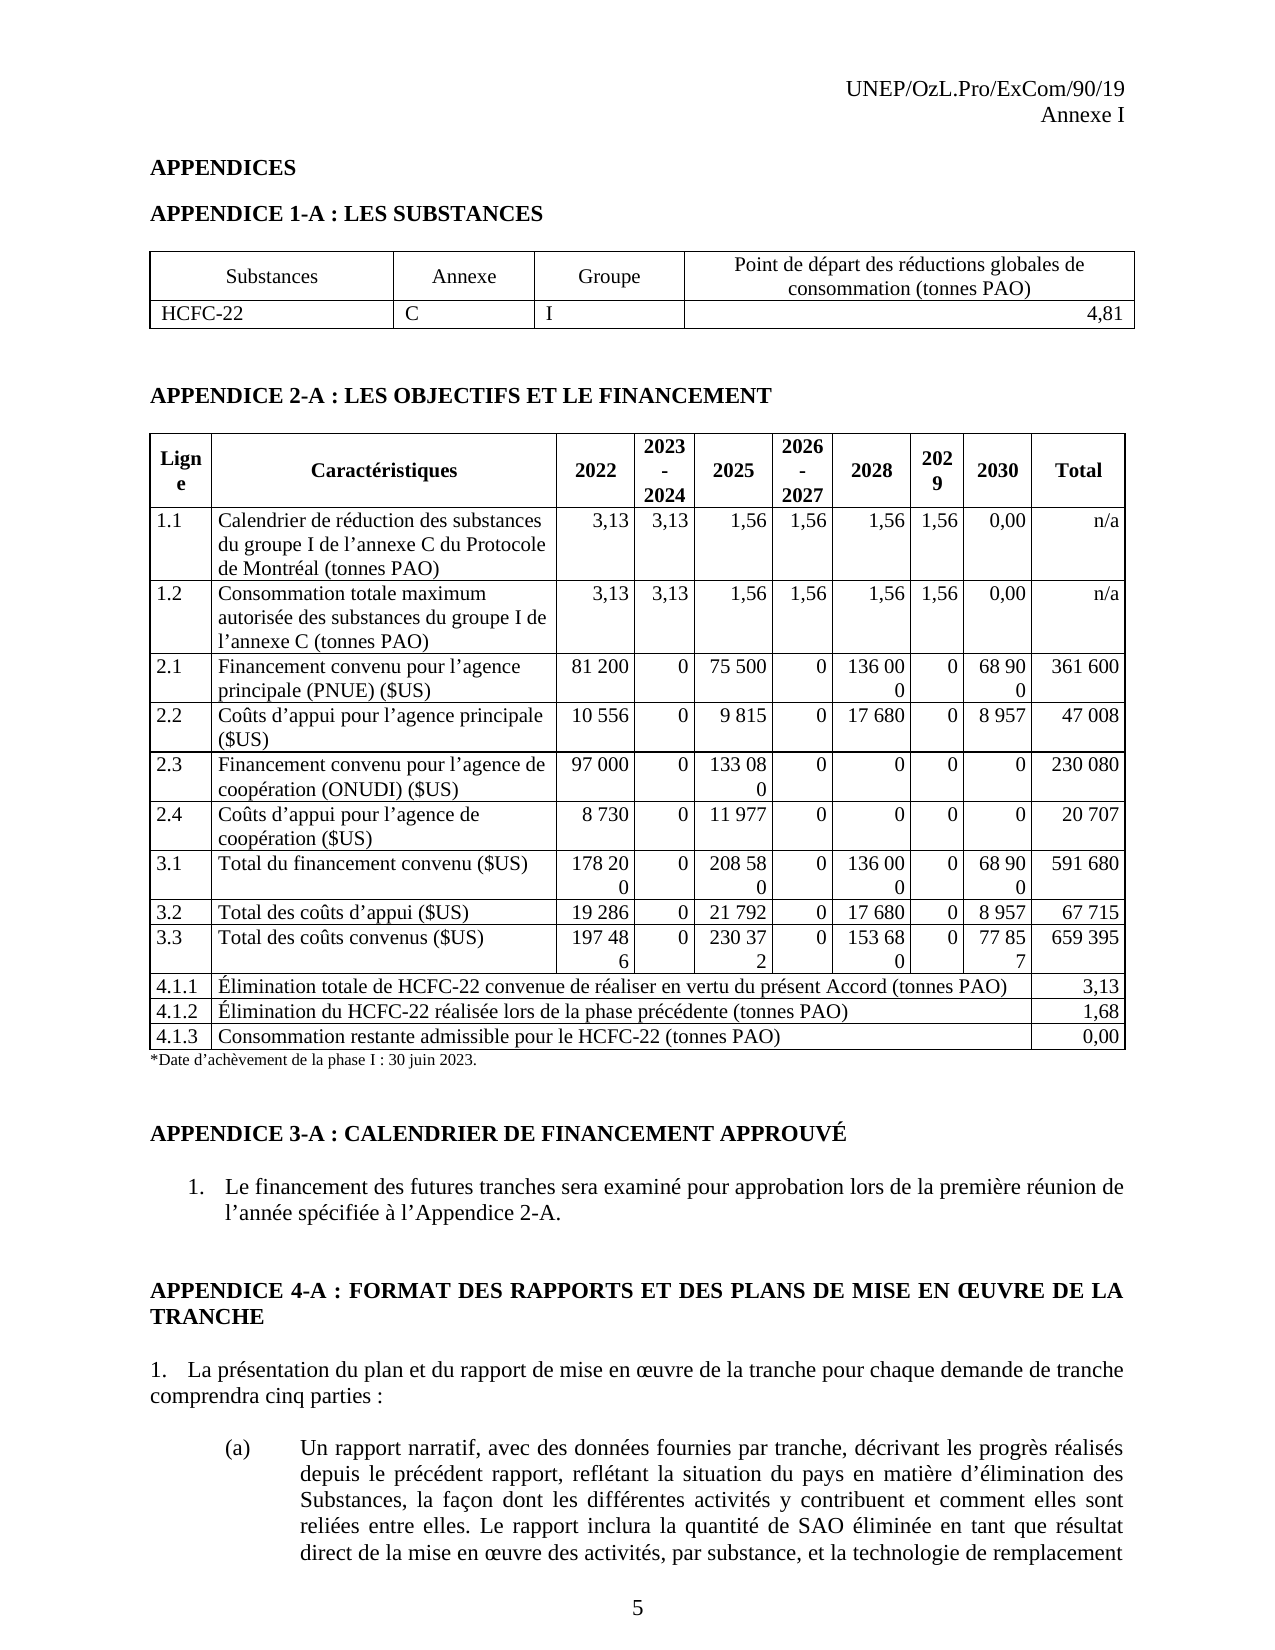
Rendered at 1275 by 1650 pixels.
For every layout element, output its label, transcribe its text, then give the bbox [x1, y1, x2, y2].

table_cell 2.3 [151, 753, 211, 801]
table_cell 8 957 [964, 900, 1031, 924]
table_cell 0 [773, 802, 832, 850]
table_cell 3.1 [151, 851, 211, 899]
table_cell 21 792 [695, 900, 772, 924]
table_cell 1,56 [695, 508, 772, 580]
text APPENDICE 4-A : FORMAT DES RAPPORTS ET DES PLANS DE MISE EN ŒUVRE DE LA TRANCHE [150, 1277, 1125, 1329]
table_cell 153 680 [833, 925, 910, 973]
table_cell 0 [635, 900, 694, 924]
table_cell 2.4 [151, 802, 211, 850]
table_cell 0 [773, 851, 832, 899]
text APPENDICES [150, 154, 1125, 180]
table_cell 3,13 [1032, 974, 1124, 998]
table_cell 178 200 [557, 851, 634, 899]
table_cell 3,13 [557, 508, 634, 580]
table_cell 1.1 [151, 508, 211, 580]
table_cell 67 715 [1032, 900, 1124, 924]
table_cell n/a [1032, 508, 1124, 580]
table_cell 0 [911, 900, 963, 924]
table_header Ligne [151, 434, 211, 507]
table_cell 0 [635, 851, 694, 899]
table_cell 11 977 [695, 802, 772, 850]
table_cell 17 680 [833, 703, 910, 751]
table_cell 0 [964, 802, 1031, 850]
subtitle *Date d’achèvement de la phase I : 30 juin 2023. [150, 1050, 1125, 1069]
table_cell 0 [911, 753, 963, 801]
table_cell 136 000 [833, 654, 910, 702]
table_header Substances [151, 252, 393, 300]
table_header Annexe [394, 252, 534, 300]
table_header Caractéristiques [212, 434, 556, 507]
table_cell 1,56 [833, 581, 910, 653]
table_cell 77 857 [964, 925, 1031, 973]
table_cell Élimination du HCFC-22 réalisée lors de la phase précédente (tonnes PAO) [212, 999, 1031, 1023]
table_cell 8 957 [964, 703, 1031, 751]
table_cell 0 [833, 802, 910, 850]
table_cell 0 [833, 753, 910, 801]
table_cell 20 707 [1032, 802, 1124, 850]
table_cell 659 395 [1032, 925, 1124, 973]
table_cell 10 556 [557, 703, 634, 751]
table_cell Total des coûts d’appui ($US) [212, 900, 556, 924]
table_cell 3,13 [635, 508, 694, 580]
table_cell C [394, 301, 534, 328]
table_cell 0 [964, 753, 1031, 801]
table_cell Coûts d’appui pour l’agence de coopération ($US) [212, 802, 556, 850]
table_cell 3,13 [635, 581, 694, 653]
subtitle Le financement des futures tranches sera examiné pour approbation lors de la première réunion de l’année spécifiée à l’Appendice 2-A. [187, 1173, 1125, 1225]
table_cell 0 [911, 654, 963, 702]
table_cell 97 000 [557, 753, 634, 801]
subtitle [225, 1433, 1125, 1565]
table_cell 0 [911, 802, 963, 850]
table_header 2022 [557, 434, 634, 507]
table_header 2030 [964, 434, 1031, 507]
table_cell 81 200 [557, 654, 634, 702]
table_cell 0,00 [964, 581, 1031, 653]
table_cell 4.1.2 [151, 999, 211, 1023]
table_header 2026-2027 [773, 434, 832, 507]
table_cell Calendrier de réduction des substances du groupe I de l’annexe C du Protocole de Montréal (tonnes PAO) [212, 508, 556, 580]
table_cell 0 [635, 654, 694, 702]
table_header 2029 [911, 434, 963, 507]
table_cell Consommation totale maximum autorisée des substances du groupe I de l’annexe C (tonnes PAO) [212, 581, 556, 653]
table_cell 0 [911, 851, 963, 899]
table_cell 230 080 [1032, 753, 1124, 801]
table_cell 208 580 [695, 851, 772, 899]
table_cell I [535, 301, 684, 328]
table_cell 9 815 [695, 703, 772, 751]
table_cell 1,56 [833, 508, 910, 580]
table_cell n/a [1032, 581, 1124, 653]
table_cell 0,00 [1032, 1024, 1124, 1048]
table_header Point de départ des réductions globales de consommation (tonnes PAO) [685, 252, 1134, 300]
table_cell 0 [635, 703, 694, 751]
table_cell 0 [635, 925, 694, 973]
table_cell 0 [911, 925, 963, 973]
table_cell 197 486 [557, 925, 634, 973]
table_cell 0 [773, 900, 832, 924]
table_cell 1,56 [911, 581, 963, 653]
table_header 2023-2024 [635, 434, 694, 507]
table_cell Total du financement convenu ($US) [212, 851, 556, 899]
table_cell 75 500 [695, 654, 772, 702]
table_cell 3.3 [151, 925, 211, 973]
table_cell 0,00 [964, 508, 1031, 580]
table_cell 591 680 [1032, 851, 1124, 899]
table_cell 1,56 [911, 508, 963, 580]
table_cell Consommation restante admissible pour le HCFC-22 (tonnes PAO) [212, 1024, 1031, 1048]
table_cell 2.2 [151, 703, 211, 751]
table_header 2025 [695, 434, 772, 507]
table_header Groupe [535, 252, 684, 300]
table_cell Financement convenu pour l’agence de coopération (ONUDI) ($US) [212, 753, 556, 801]
table_cell 1.2 [151, 581, 211, 653]
table_cell 361 600 [1032, 654, 1124, 702]
table_cell 0 [773, 654, 832, 702]
table_cell 1,56 [773, 508, 832, 580]
table_cell 0 [773, 703, 832, 751]
table_cell 0 [911, 703, 963, 751]
text APPENDICE 2-A : LES OBJECTIFS ET LE FINANCEMENT [150, 382, 1125, 408]
table_cell Coûts d’appui pour l’agence principale ($US) [212, 703, 556, 751]
text APPENDICE 3-A : CALENDRIER DE FINANCEMENT APPROUVÉ [150, 1120, 1125, 1146]
table_cell 19 286 [557, 900, 634, 924]
table_cell 2.1 [151, 654, 211, 702]
table_cell Total des coûts convenus ($US) [212, 925, 556, 973]
table_cell 1,68 [1032, 999, 1124, 1023]
table_cell 0 [635, 753, 694, 801]
table_cell 68 900 [964, 654, 1031, 702]
table_cell 0 [773, 753, 832, 801]
table_cell 4.1.3 [151, 1024, 211, 1048]
table_cell 133 080 [695, 753, 772, 801]
table_cell HCFC-22 [151, 301, 393, 328]
table_cell 1,56 [773, 581, 832, 653]
table_cell 136 000 [833, 851, 910, 899]
table_cell 0 [635, 802, 694, 850]
table_cell 68 900 [964, 851, 1031, 899]
table_cell 17 680 [833, 900, 910, 924]
table_cell 230 372 [695, 925, 772, 973]
table_cell 8 730 [557, 802, 634, 850]
table_cell 3,13 [557, 581, 634, 653]
table_cell Financement convenu pour l’agence principale (PNUE) ($US) [212, 654, 556, 702]
table_cell 1,56 [695, 581, 772, 653]
table_cell 0 [773, 925, 832, 973]
table_cell 3.2 [151, 900, 211, 924]
table_cell Élimination totale de HCFC-22 convenue de réaliser en vertu du présent Accord (tonnes PAO) [212, 974, 1031, 998]
table_cell 4.1.1 [151, 974, 211, 998]
table_header Total [1032, 434, 1124, 507]
table_cell 47 008 [1032, 703, 1124, 751]
text APPENDICE 1-A : LES SUBSTANCES [150, 199, 1125, 226]
subtitle La présentation du plan et du rapport de mise en œuvre de la tranche pour chaque demande de tranche comprendra cinq parties : [150, 1356, 1125, 1408]
table_cell 4,81 [685, 301, 1134, 328]
table_header 2028 [833, 434, 910, 507]
